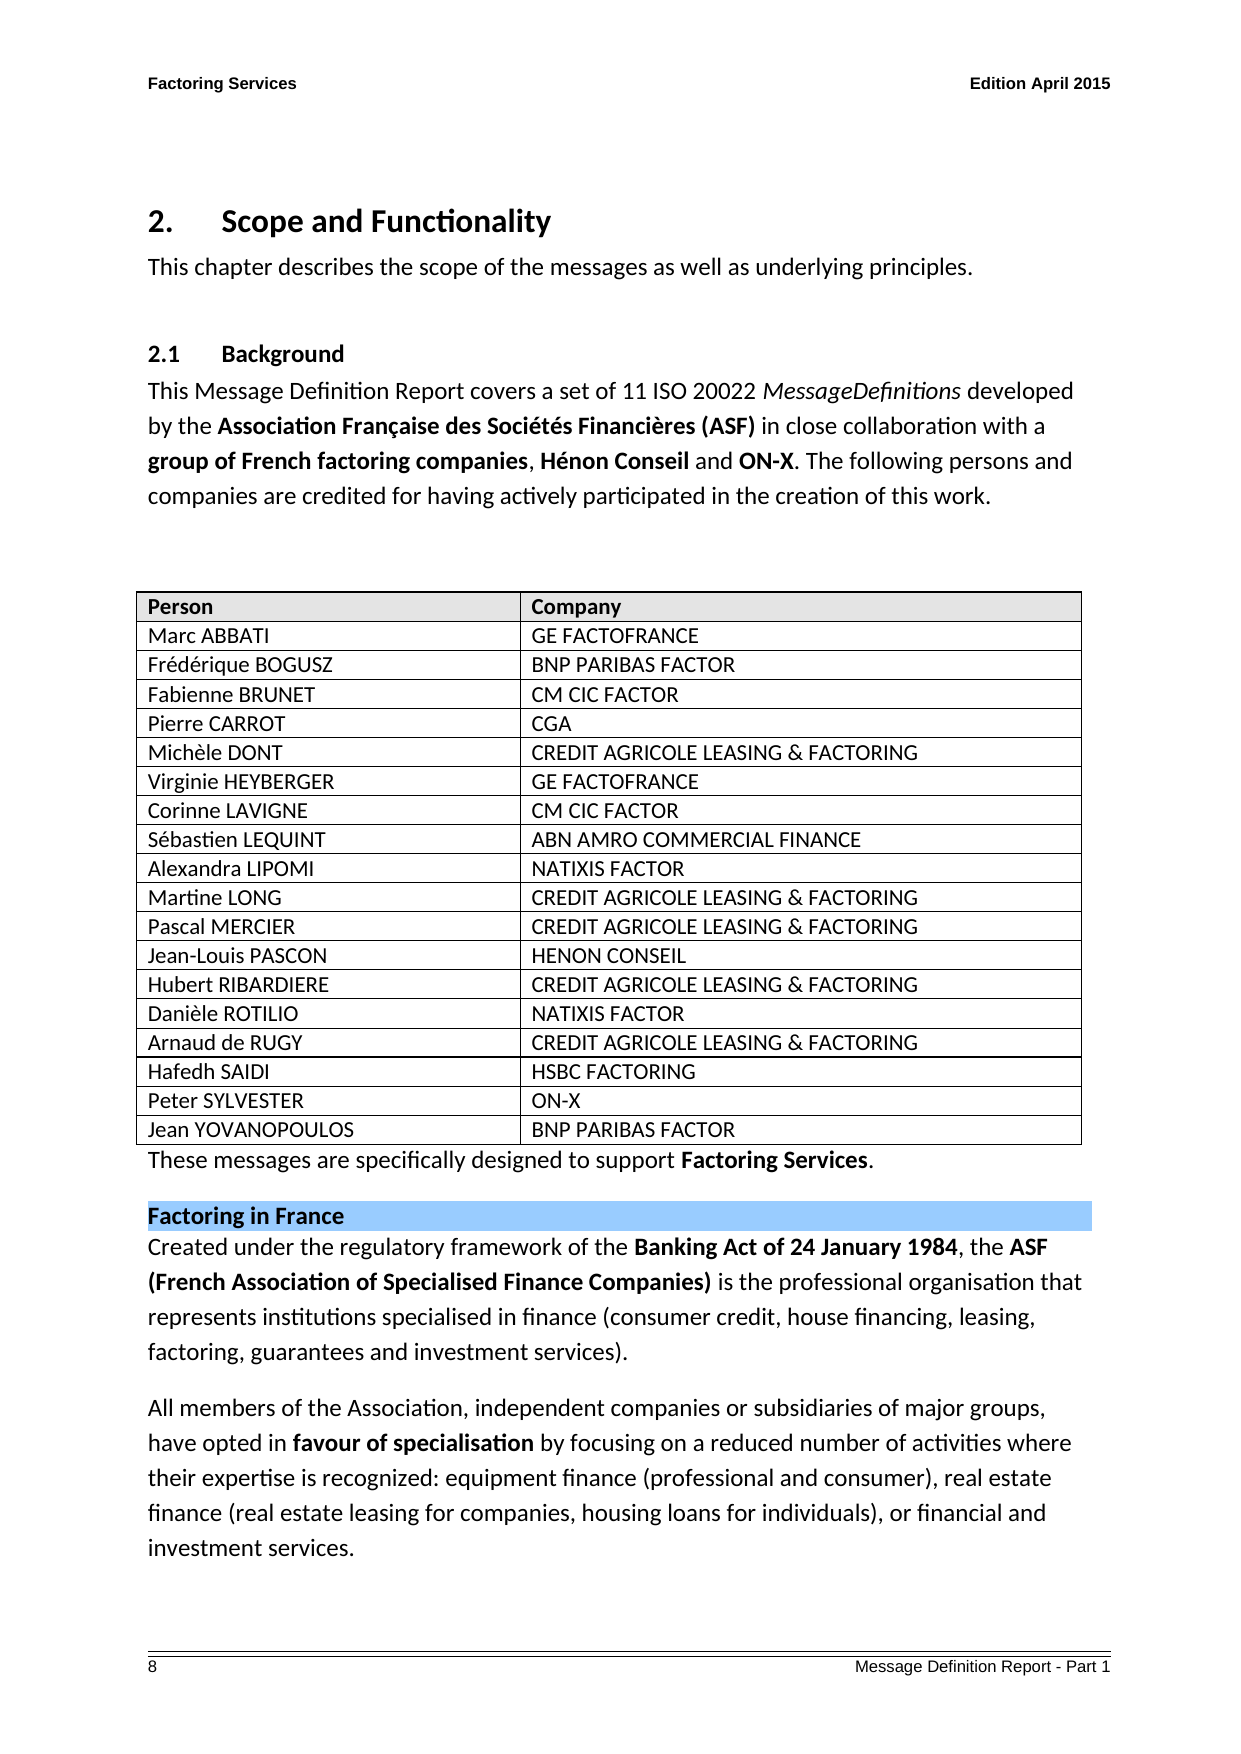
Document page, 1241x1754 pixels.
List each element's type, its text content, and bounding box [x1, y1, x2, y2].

text This chapter describes the scope of the messages as well as underlying principles. [148, 251, 1092, 281]
table_cell HENON CONSEIL [521, 941, 1081, 969]
table_cell Pascal MERCIER [137, 912, 520, 940]
table_cell Jean-Louis PASCON [137, 941, 520, 969]
table_cell Hafedh SAIDI [137, 1058, 520, 1086]
table_cell Danièle ROTILIO [137, 999, 520, 1027]
table_cell GE FACTOFRANCE [521, 767, 1081, 795]
table_cell HSBC FACTORING [521, 1058, 1081, 1086]
table_cell NATIXIS FACTOR [521, 854, 1081, 882]
table_cell ON-X [521, 1087, 1081, 1114]
text This Message Definition Report covers a set of 11 ISO 20022 MessageDefinitions developed by the Association Française des Sociétés Financières () in close collaboration with a group of French factoring companies, Hénon Conseil and ON-X. The following persons and companies are credited for having actively participated in the creation of this work. [148, 375, 1092, 510]
subtitle Factoring in France [148, 1201, 1092, 1231]
table_cell Jean YOVANOPOULOS [137, 1116, 520, 1144]
table_header Person [137, 593, 520, 621]
text Created under the regulatory framework of the Banking Act of 24 January 1984, the ASF (French Association of Specialised Finance Companies) is the professional organisation that represents institutions specialised in finance (consumer credit, house financing, leasing, factoring, guarantees and investment services). [148, 1231, 1092, 1367]
table_cell Peter SYLVESTER [137, 1087, 520, 1114]
subtitle Background [148, 338, 1092, 368]
text These messages are specifically designed to support Factoring Services. [148, 1145, 1092, 1175]
text All members of the Association, independent companies or subsidiaries of major groups, have opted in favour of specialisation by focusing on a reduced number of activities where their expertise is recognized: equipment finance (professional and consumer), real estate finance (real estate leasing for companies, housing loans for individuals), or financial and investment services. [148, 1392, 1092, 1562]
table_cell CREDIT AGRICOLE LEASING & FACTORING [521, 970, 1081, 998]
table_cell Pierre CARROT [137, 709, 520, 737]
table_cell Michèle DONT [137, 738, 520, 766]
table_cell Fabienne BRUNET [137, 680, 520, 708]
subtitle Scope and Functionality [148, 200, 1092, 241]
table_cell Martine LONG [137, 883, 520, 911]
table_cell Marc ABBATI [137, 622, 520, 649]
table_cell GE FACTOFRANCE [521, 622, 1081, 649]
table_cell Virginie HEYBERGER [137, 767, 520, 795]
table_cell Hubert RIBARDIERE [137, 970, 520, 998]
table_cell CM CIC FACTOR [521, 680, 1081, 708]
table_cell CREDIT AGRICOLE LEASING & FACTORING [521, 738, 1081, 766]
table_cell Corinne LAVIGNE [137, 796, 520, 824]
table_cell CREDIT AGRICOLE LEASING & FACTORING [521, 883, 1081, 911]
table_cell CREDIT AGRICOLE LEASING & FACTORING [521, 912, 1081, 940]
table_cell Frédérique BOGUSZ [137, 651, 520, 679]
table_cell ABN AMRO COMMERCIAL FINANCE [521, 825, 1081, 853]
table_cell CGA [521, 709, 1081, 737]
table_cell NATIXIS FACTOR [521, 999, 1081, 1027]
table_cell CM CIC FACTOR [521, 796, 1081, 824]
table_cell BNP PARIBAS FACTOR [521, 1116, 1081, 1144]
table_cell BNP PARIBAS FACTOR [521, 651, 1081, 679]
table_cell Arnaud de RUGY [137, 1029, 520, 1056]
table_cell Alexandra LIPOMI [137, 854, 520, 882]
table_cell CREDIT AGRICOLE LEASING & FACTORING [521, 1029, 1081, 1056]
table_header Company [521, 593, 1081, 621]
table_cell Sébastien LEQUINT [137, 825, 520, 853]
